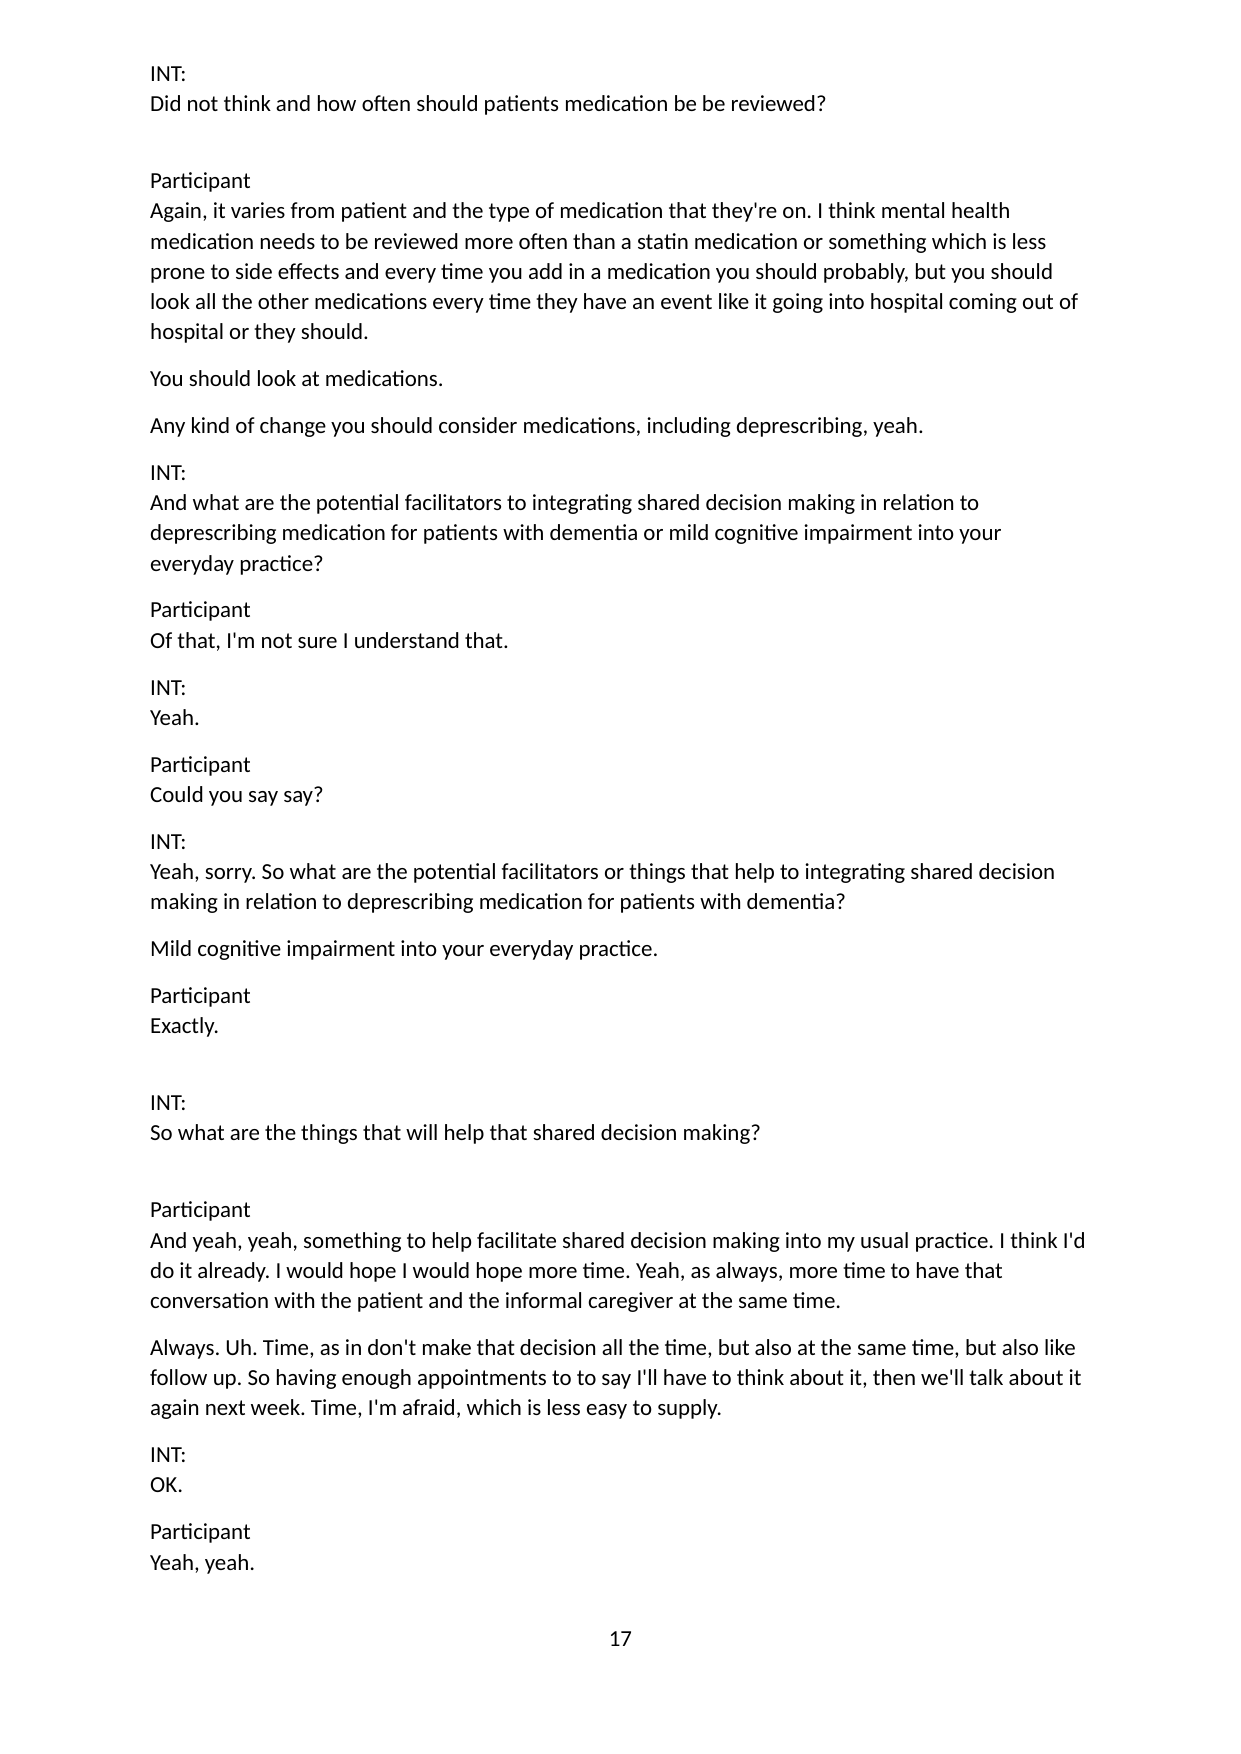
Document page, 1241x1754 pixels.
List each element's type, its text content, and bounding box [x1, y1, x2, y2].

text INT: Yeah. [150, 673, 1090, 731]
text You should look at medications. [150, 364, 1090, 392]
text Participant Could you say say? [150, 750, 1090, 808]
text Any kind of change you should consider medications, including deprescribing, yeah. [150, 411, 1090, 439]
text Participant Yeah, yeah. [150, 1517, 1090, 1576]
text INT: Yeah, sorry. So what are the potential facilitators or things that help to integrating shared decision making in relation to deprescribing medication for patients with dementia? [150, 827, 1090, 915]
text INT: OK. [150, 1440, 1090, 1499]
text INT: And what are the potential facilitators to integrating shared decision making in relation to deprescribing medication for patients with dementia or mild cognitive impairment into your everyday practice? [150, 458, 1090, 577]
text Always. Uh. Time, as in don't make that decision all the time, but also at the same time, but also like follow up. So having enough appointments to to say I'll have to think about it, then we'll talk about it again next week. Time, I'm afraid, which is less easy to supply. [150, 1333, 1090, 1422]
text INT: So what are the things that will help that shared decision making? [150, 1088, 1090, 1177]
text Participant Again, it varies from patient and the type of medication that they're on. I think mental health medication needs to be reviewed more often than a statin medication or something which is less prone to side effects and every time you add in a medication you should probably, but you should look all the other medications every time they have an event like it going into hospital coming out of hospital or they should. [150, 136, 1090, 346]
text Participant Exactly. [150, 981, 1090, 1069]
text Mild cognitive impairment into your everyday practice. [150, 934, 1090, 962]
text Participant Of that, I'm not sure I understand that. [150, 596, 1090, 654]
text Participant And yeah, yeah, something to help facilitate shared decision making into my usual practice. I think I'd do it already. I would hope I would hope more time. Yeah, as always, more time to have that conversation with the patient and the informal caregiver at the same time. [150, 1196, 1090, 1314]
text INT: Did not think and how often should patients medication be be reviewed? [150, 59, 1090, 117]
